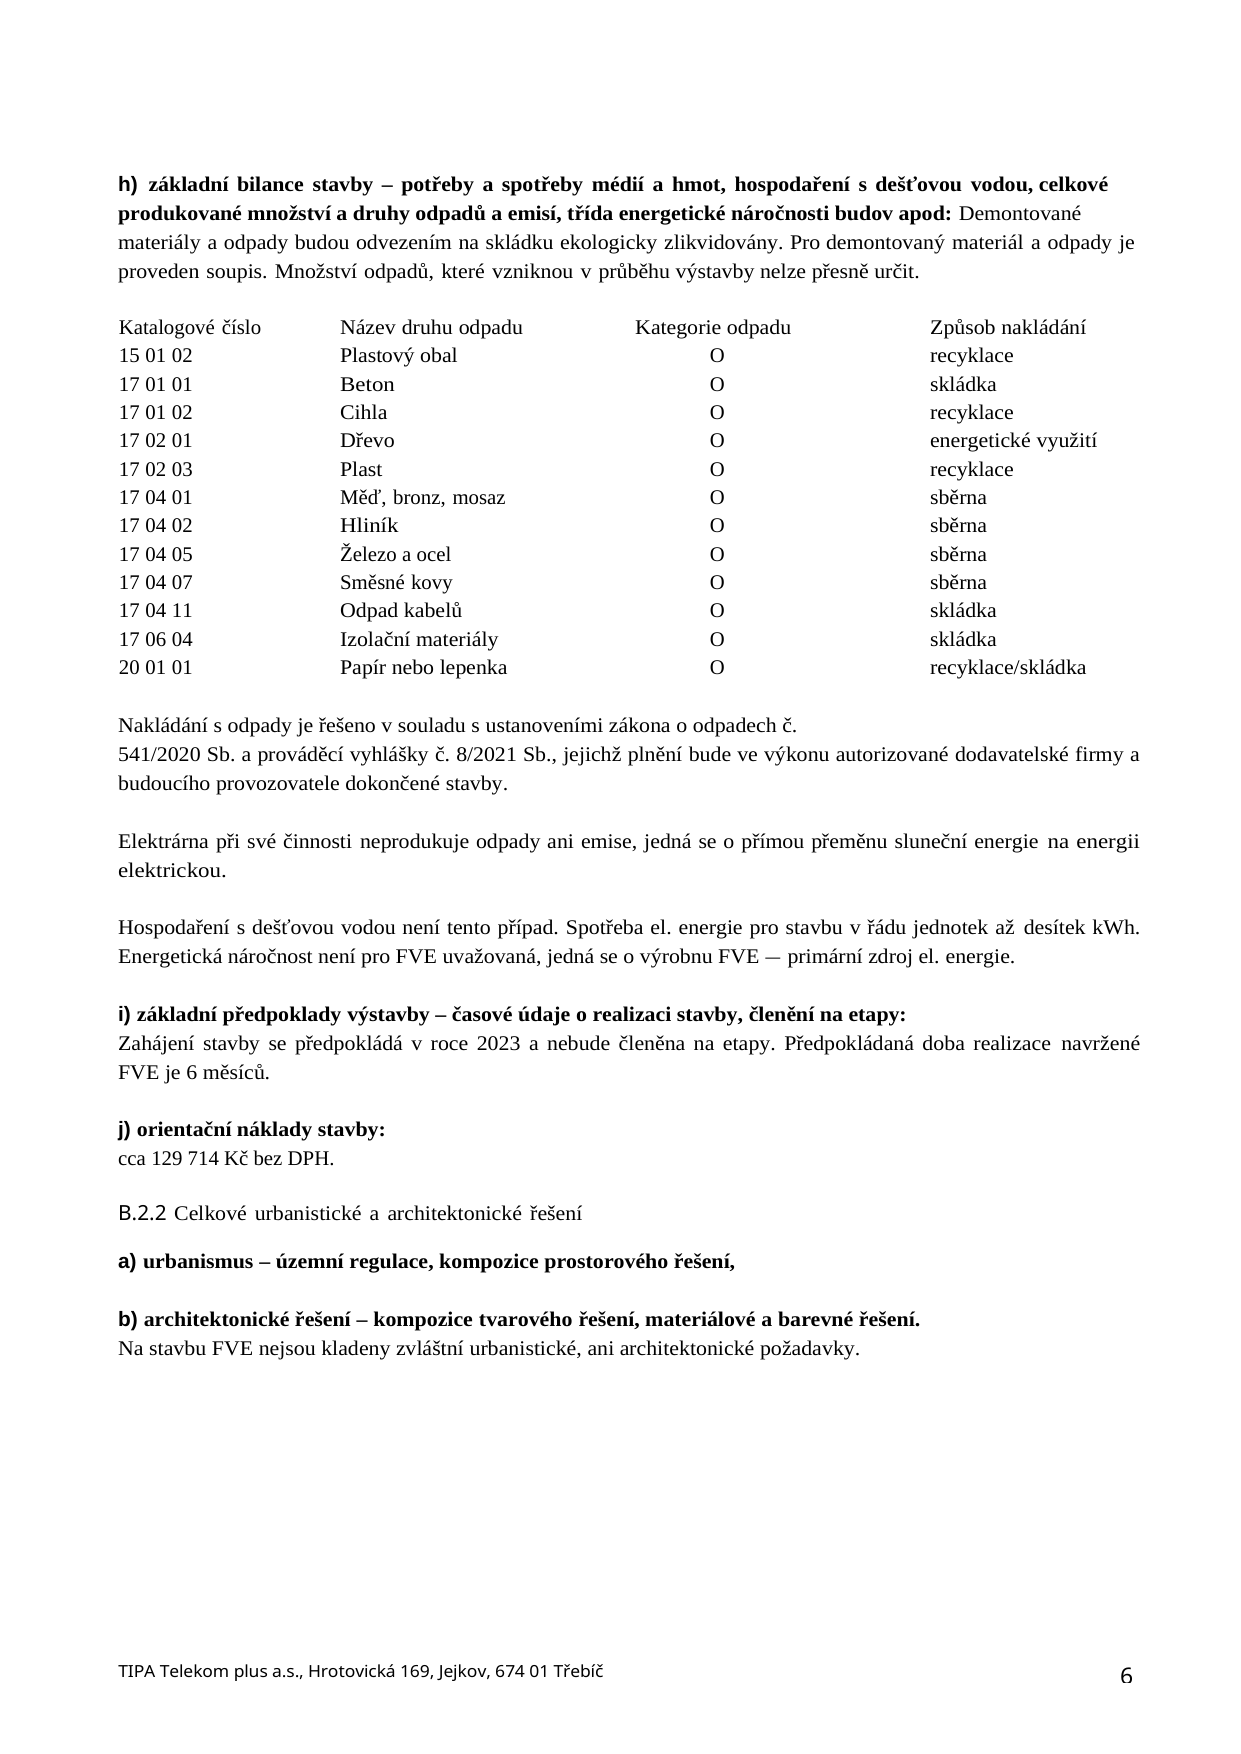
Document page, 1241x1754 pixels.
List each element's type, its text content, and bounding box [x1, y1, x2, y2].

table_cell O [590, 426, 869, 455]
table_cell skládka [869, 370, 1115, 398]
table_cell sběrna [869, 568, 1115, 596]
table_cell sběrna [869, 540, 1115, 568]
table_cell O [590, 625, 869, 653]
table_cell 20 01 01 [114, 653, 307, 681]
table_cell 17 04 11 [114, 596, 307, 625]
subtitle orientační náklady stavby: [118, 1117, 1153, 1141]
table_header Způsob nakládání [869, 313, 1115, 341]
table_cell O [590, 370, 869, 398]
table_cell 17 06 04 [114, 625, 307, 653]
table_cell O [590, 540, 869, 568]
list architektonické řešení – kompozice tvarového řešení, materiálové a barevné řešení. [118, 1306, 1153, 1331]
table_cell Odpad kabelů [307, 596, 590, 625]
table_header Katalogové číslo [114, 313, 307, 341]
subtitle urbanismus – územní regulace, kompozice prostorového řešení, [118, 1249, 1153, 1273]
table_cell Směsné kovy [307, 568, 590, 596]
table_cell 17 01 02 [114, 398, 307, 426]
table_cell O [590, 653, 869, 681]
text 541/2020 Sb. a prováděcí vyhlášky č. 8/2021 Sb., jejichž plnění bude ve výkonu autorizované dodavatelské firmy a budoucího provozovatele dokončené stavby. [118, 742, 1140, 795]
table_cell recyklace/skládka [869, 653, 1115, 681]
text Elektrárna při své činnosti neprodukuje odpady ani emise, jedná se o přímou přeměnu sluneční energie na energii elektrickou. [118, 828, 1140, 882]
table_cell Izolační materiály [307, 625, 590, 653]
text Hospodaření s dešťovou vodou není tento případ. Spotřeba el. energie pro stavbu v řádu jednotek až desítek kWh. Energetická náročnost není pro FVE uvažovaná, jedná se o výrobnu FVE – primární zdroj el. energie. [118, 915, 1140, 968]
table_cell skládka [869, 596, 1115, 625]
table_header Kategorie odpadu [590, 313, 869, 341]
table_cell Plastový obal [307, 341, 590, 370]
table_cell Plast [307, 455, 590, 483]
text cca 129 714 Kč bez DPH. [118, 1146, 1153, 1170]
text Nakládání s odpady je řešeno v souladu s ustanoveními zákona o odpadech č. [118, 713, 1153, 737]
table_cell 17 01 01 [114, 370, 307, 398]
table_cell O [590, 455, 869, 483]
table_cell skládka [869, 625, 1115, 653]
table_cell recyklace [869, 341, 1115, 370]
table_cell recyklace [869, 398, 1115, 426]
table_cell Beton [307, 370, 590, 398]
list základní bilance stavby – potřeby a spotřeby médií a hmot, hospodaření s dešťovou vodou, celkové produkované množství a druhy odpadů a emisí, třída energetické náročnosti budov apod: Demontované materiály a odpady budou odvezením na skládku ekologicky zlikvidovány. Pro demontovaný materiál a odpady je proveden soupis. Množství odpadů, které vzniknou v průběhu výstavby nelze přesně určit. [118, 172, 1140, 283]
table_cell 15 01 02 [114, 341, 307, 370]
table_cell O [590, 596, 869, 625]
text Zahájení stavby se předpokládá v roce 2023 a nebude členěna na etapy. Předpokládaná doba realizace navržené FVE je 6 měsíců. [118, 1031, 1140, 1084]
table_cell Dřevo [307, 426, 590, 455]
table_cell Měď, bronz, mosaz [307, 483, 590, 511]
table_cell O [590, 483, 869, 511]
table_cell sběrna [869, 483, 1115, 511]
table_cell Cihla [307, 398, 590, 426]
table_cell 17 04 07 [114, 568, 307, 596]
table_cell 17 02 03 [114, 455, 307, 483]
table_cell recyklace [869, 455, 1115, 483]
table_cell O [590, 341, 869, 370]
table_cell Železo a ocel [307, 540, 590, 568]
table_header Název druhu odpadu [307, 313, 590, 341]
table_cell 17 02 01 [114, 426, 307, 455]
text Na stavbu FVE nejsou kladeny zvláštní urbanistické, ani architektonické požadavky. [118, 1336, 1153, 1359]
table_cell Hliník [307, 511, 590, 540]
subtitle základní předpoklady výstavby – časové údaje o realizaci stavby, členění na etapy: [118, 1002, 1153, 1026]
table_cell energetické využití [869, 426, 1115, 455]
list Celkové urbanistické a architektonické řešení [118, 1198, 1153, 1226]
table_cell O [590, 398, 869, 426]
table_cell O [590, 568, 869, 596]
table_cell O [590, 511, 869, 540]
table_cell 17 04 01 [114, 483, 307, 511]
table_cell Papír nebo lepenka [307, 653, 590, 681]
table_cell 17 04 02 [114, 511, 307, 540]
table_cell sběrna [869, 511, 1115, 540]
table_cell 17 04 05 [114, 540, 307, 568]
